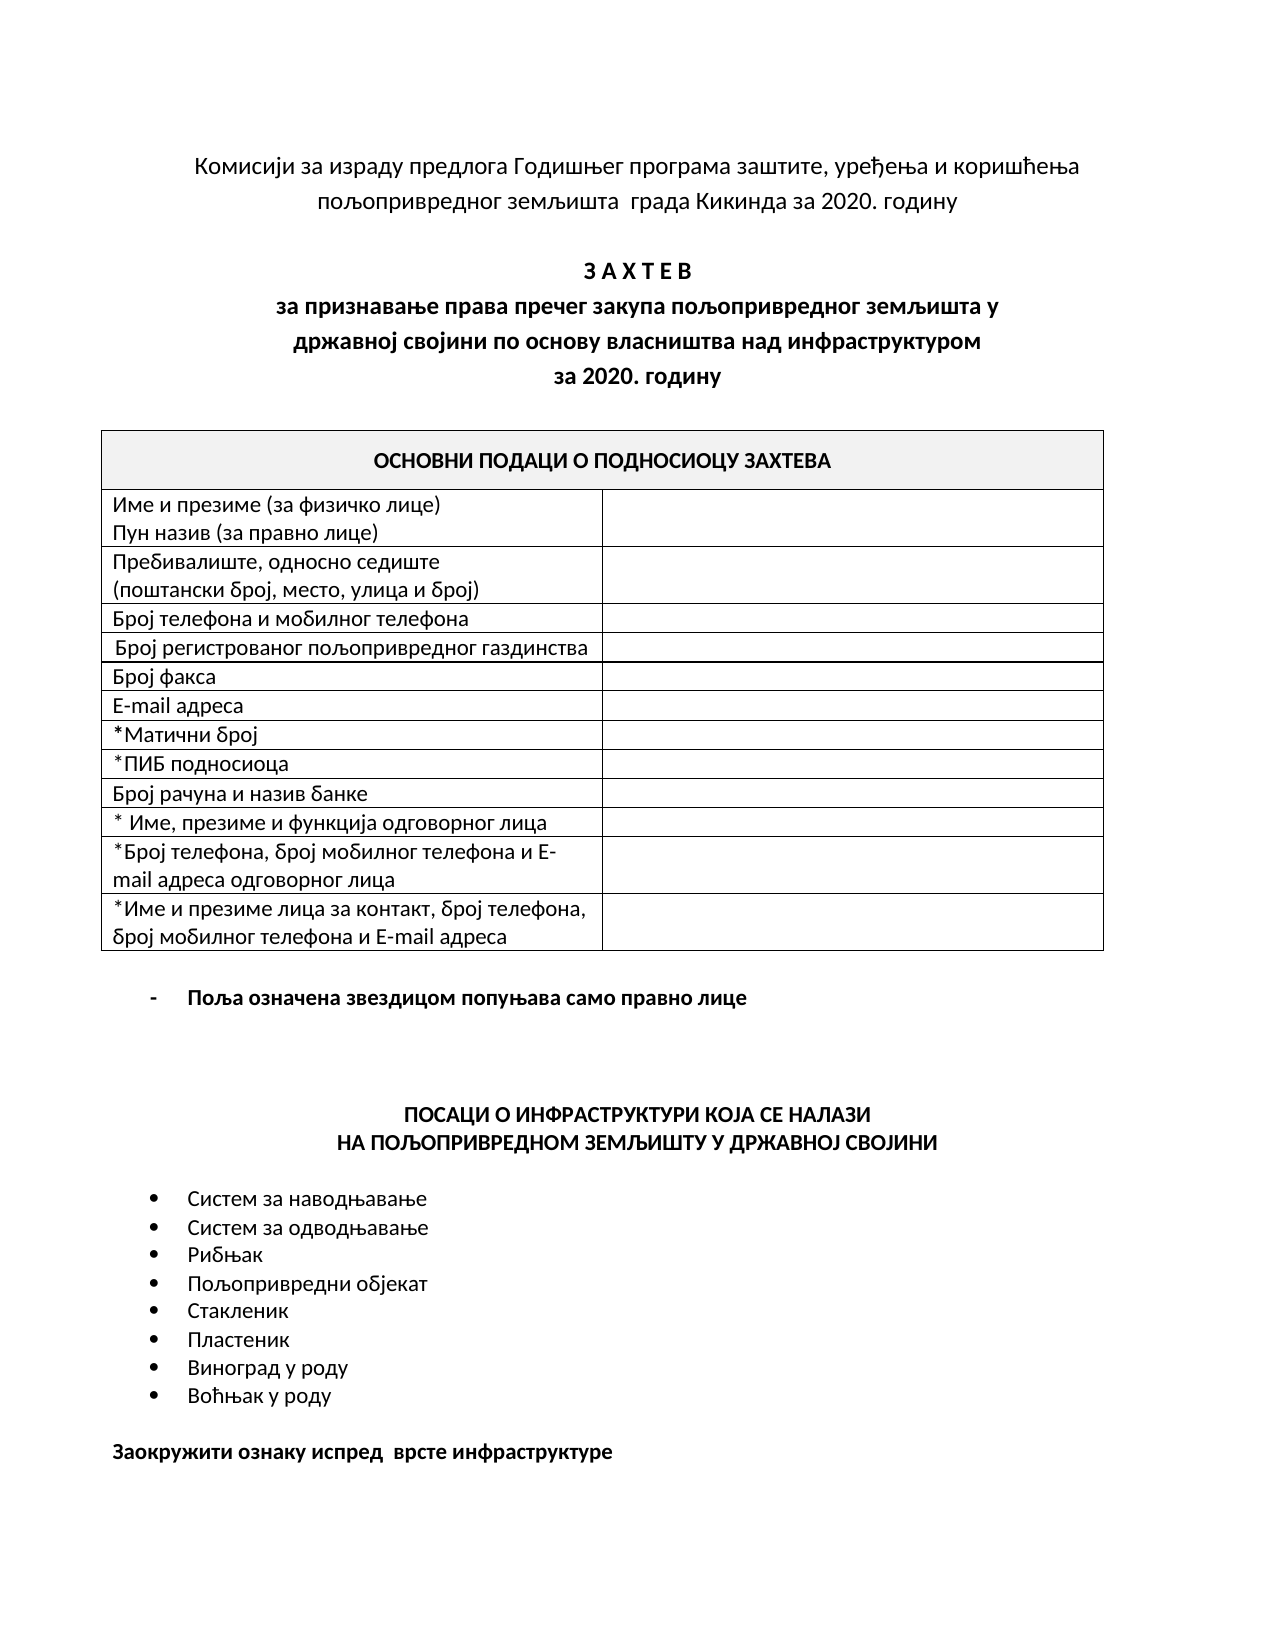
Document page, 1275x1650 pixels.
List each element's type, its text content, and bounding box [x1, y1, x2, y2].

text пољопривредног земљишта града Кикинда за 2020. годину [112, 185, 1162, 216]
table_cell [603, 604, 1103, 632]
table_cell [603, 894, 1103, 950]
table_cell *Матични број [102, 721, 602, 748]
table_cell *Број телефона, број мобилног телефона и Е-mail адреса одговорног лица [102, 837, 602, 893]
list Виноград у роду [150, 1353, 1162, 1381]
table_cell Број факса [102, 663, 602, 690]
list Воћњак у роду [150, 1381, 1162, 1409]
text НА ПОЉОПРИВРЕДНОМ ЗЕМЉИШТУ У ДРЖАВНОЈ СВОЈИНИ [112, 1128, 1162, 1157]
text Комисији за израду предлога Годишњег програма заштите, уређења и коришћења [112, 150, 1162, 181]
table_cell [603, 663, 1103, 690]
table_cell [603, 691, 1103, 719]
list Систем за наводњавање [150, 1184, 1162, 1213]
list Рибњак [150, 1241, 1162, 1269]
text ПОСАЦИ О ИНФРАСТРУКТУРИ КОЈА СЕ НАЛАЗИ [112, 1101, 1162, 1128]
table_cell [603, 547, 1103, 603]
table_cell Име и презиме (за физичко лице) Пун назив (за правно лице) [102, 490, 602, 546]
table_cell [603, 721, 1103, 748]
list Поља означена звездицом попуњава само правно лице [150, 983, 1162, 1011]
table_cell [603, 837, 1103, 893]
table_cell *ПИБ подносиоца [102, 750, 602, 778]
table_cell [603, 750, 1103, 778]
list Стакленик [150, 1297, 1162, 1325]
table_cell Пребивалиште, односно седиште (поштански број, место, улица и број) [102, 547, 602, 603]
list Пољопривредни објекат [150, 1269, 1162, 1297]
table_cell [603, 633, 1103, 661]
text за 2020. годину [112, 360, 1162, 391]
list Пластеник [150, 1325, 1162, 1353]
list Систем за одводњавање [150, 1213, 1162, 1241]
text З А Х Т Е В [112, 255, 1162, 286]
table_cell Број телефона и мобилног телефона [102, 604, 602, 632]
text државној својини по основу власништва над инфраструктуром [112, 325, 1162, 356]
table_cell *Име и презиме лица за контакт, број телефона, број мобилног телефона и Е-mail адреса [102, 894, 602, 950]
text за признавање права пречег закупа пољопривредног земљишта у [112, 290, 1162, 321]
table_cell * Име, презиме и функција одговорног лица [102, 808, 602, 836]
text Заокружити ознаку испред врсте инфраструктуре [112, 1437, 1162, 1465]
table_cell Е-mail адреса [102, 691, 602, 719]
table_cell Број рачуна и назив банке [102, 779, 602, 807]
table_cell [603, 779, 1103, 807]
table_cell [603, 808, 1103, 836]
table_cell Број регистрованог пољопривредног газдинства [102, 633, 602, 661]
table_header ОСНОВНИ ПОДАЦИ О ПОДНОСИОЦУ ЗАХТЕВА [102, 431, 1103, 489]
table_cell [603, 490, 1103, 546]
